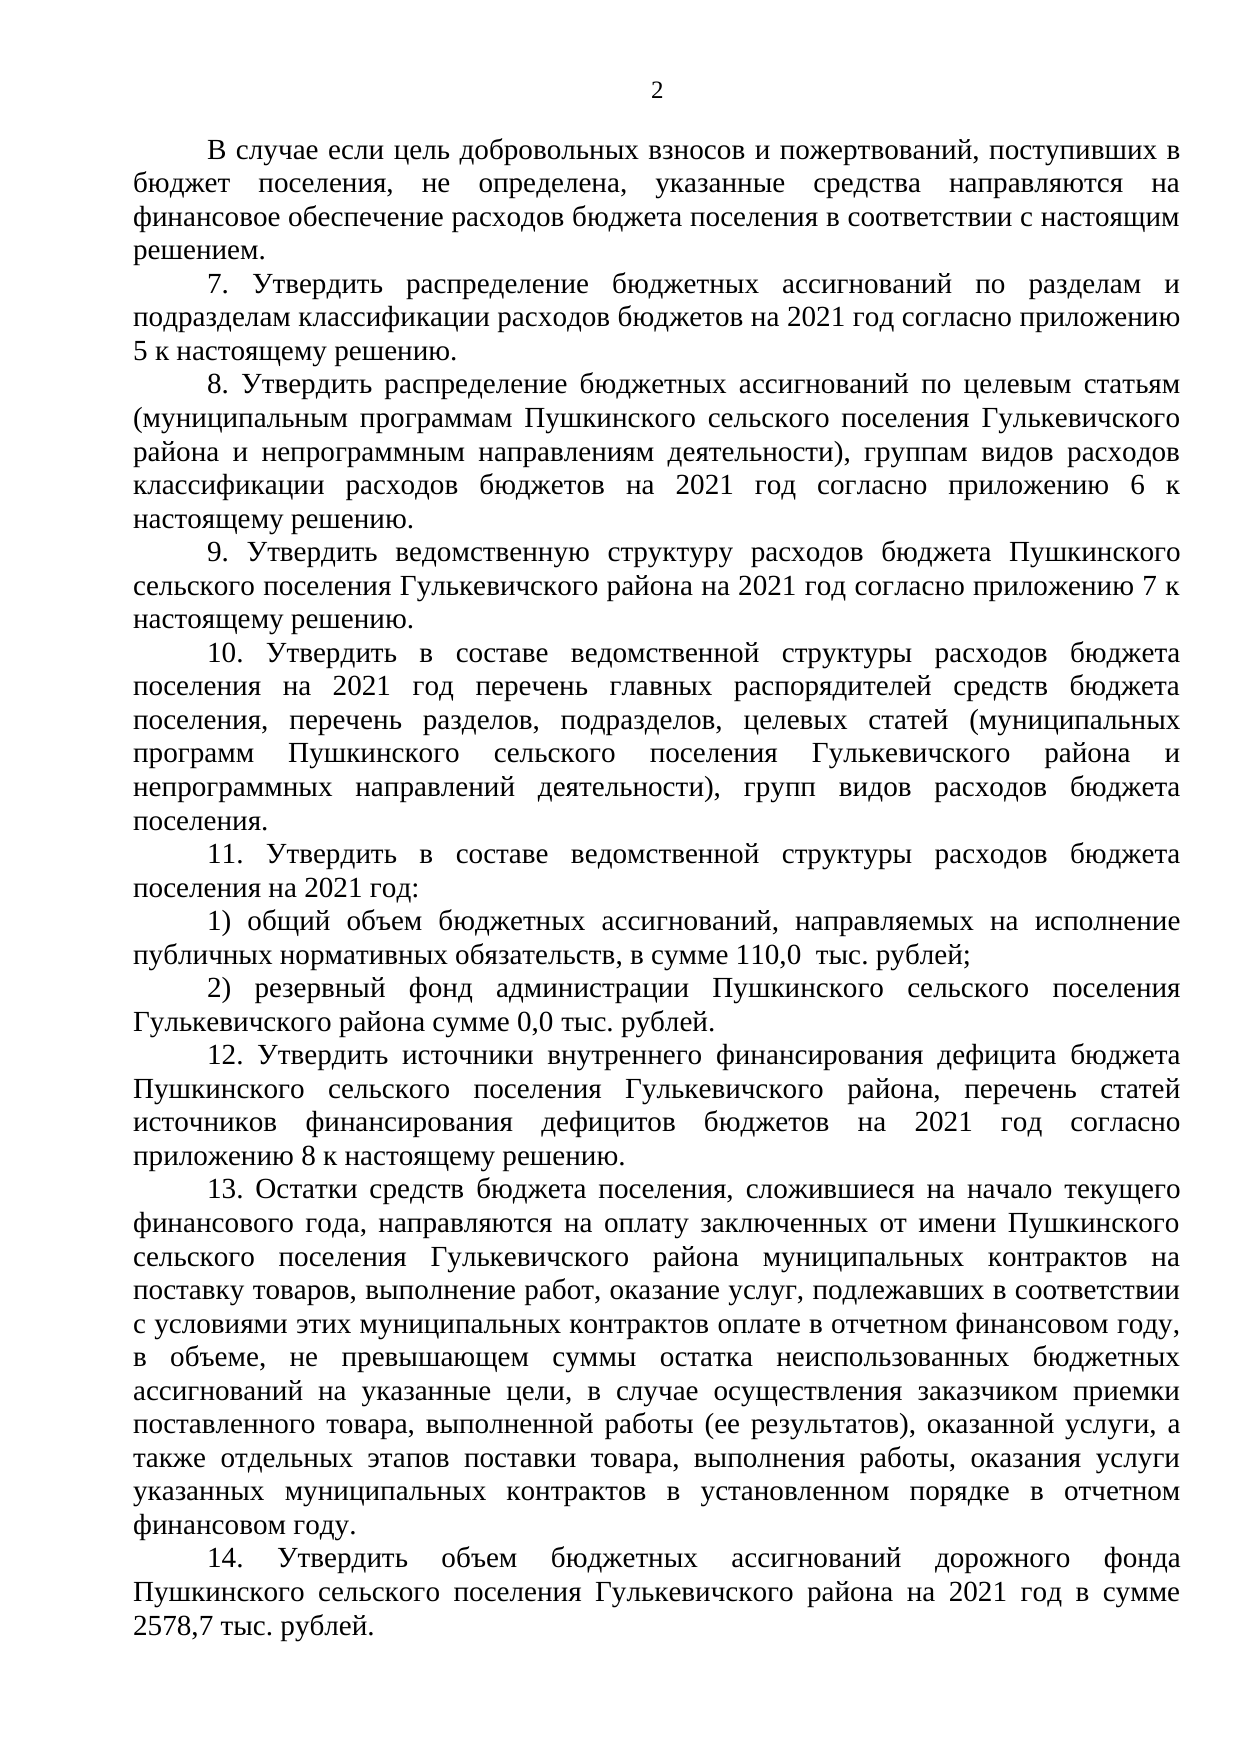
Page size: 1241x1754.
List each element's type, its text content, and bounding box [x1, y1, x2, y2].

text 2) резервный фонд администрации Пушкинского сельского поселения Гулькевичского района сумме 0,0 тыс. рублей. [133, 970, 1181, 1037]
text 11. Утвердить в составе ведомственной структуры расходов бюджета поселения на 2021 год: [133, 836, 1181, 903]
text 9. Утвердить ведомственную структуру расходов бюджета Пушкинского сельского поселения Гулькевичского района на 2021 год согласно приложению 7 к настоящему решению. [133, 534, 1181, 635]
text 14. Утвердить объем бюджетных ассигнований дорожного фонда Пушкинского сельского поселения Гулькевичского района на 2021 год в сумме 2578,7 тыс. рублей. [133, 1541, 1181, 1641]
text 8. Утвердить распределение бюджетных ассигнований по целевым статьям (муниципальным программам Пушкинского сельского поселения Гулькевичского района и непрограммным направлениям деятельности), группам видов расходов классификации расходов бюджетов на 2021 год согласно приложению 6 к настоящему решению. [133, 367, 1181, 534]
text 7. Утвердить распределение бюджетных ассигнований по разделам и подразделам классификации расходов бюджетов на 2021 год согласно приложению 5 к настоящему решению. [133, 266, 1181, 367]
text 1) общий объем бюджетных ассигнований, направляемых на исполнение публичных нормативных обязательств, в сумме 110,0 тыс. рублей; [133, 903, 1181, 970]
text 13. Остатки средств бюджета поселения, сложившиеся на начало текущего финансового года, направляются на оплату заключенных от имени Пушкинского сельского поселения Гулькевичского района муниципальных контрактов на поставку товаров, выполнение работ, оказание услуг, подлежавших в соответствии с условиями этих муниципальных контрактов оплате в отчетном финансовом году, в объеме, не превышающем суммы остатка неиспользованных бюджетных ассигнований на указанные цели, в случае осуществления заказчиком приемки поставленного товара, выполненной работы (ее результатов), оказанной услуги, а также отдельных этапов поставки товара, выполнения работы, оказания услуги указанных муниципальных контрактов в установленном порядке в отчетном финансовом году. [133, 1172, 1181, 1541]
text В случае если цель добровольных взносов и пожертвований, поступивших в бюджет поселения, не определена, указанные средства направляются на финансовое обеспечение расходов бюджета поселения в соответствии с настоящим решением. [133, 132, 1181, 266]
text 10. Утвердить в составе ведомственной структуры расходов бюджета поселения на 2021 год перечень главных распорядителей средств бюджета поселения, перечень разделов, подразделов, целевых статей (муниципальных программ Пушкинского сельского поселения Гулькевичского района и непрограммных направлений деятельности), групп видов расходов бюджета поселения. [133, 635, 1181, 836]
text 12. Утвердить источники внутреннего финансирования дефицита бюджета Пушкинского сельского поселения Гулькевичского района, перечень статей источников финансирования дефицитов бюджетов на 2021 год согласно приложению 8 к настоящему решению. [133, 1037, 1181, 1172]
